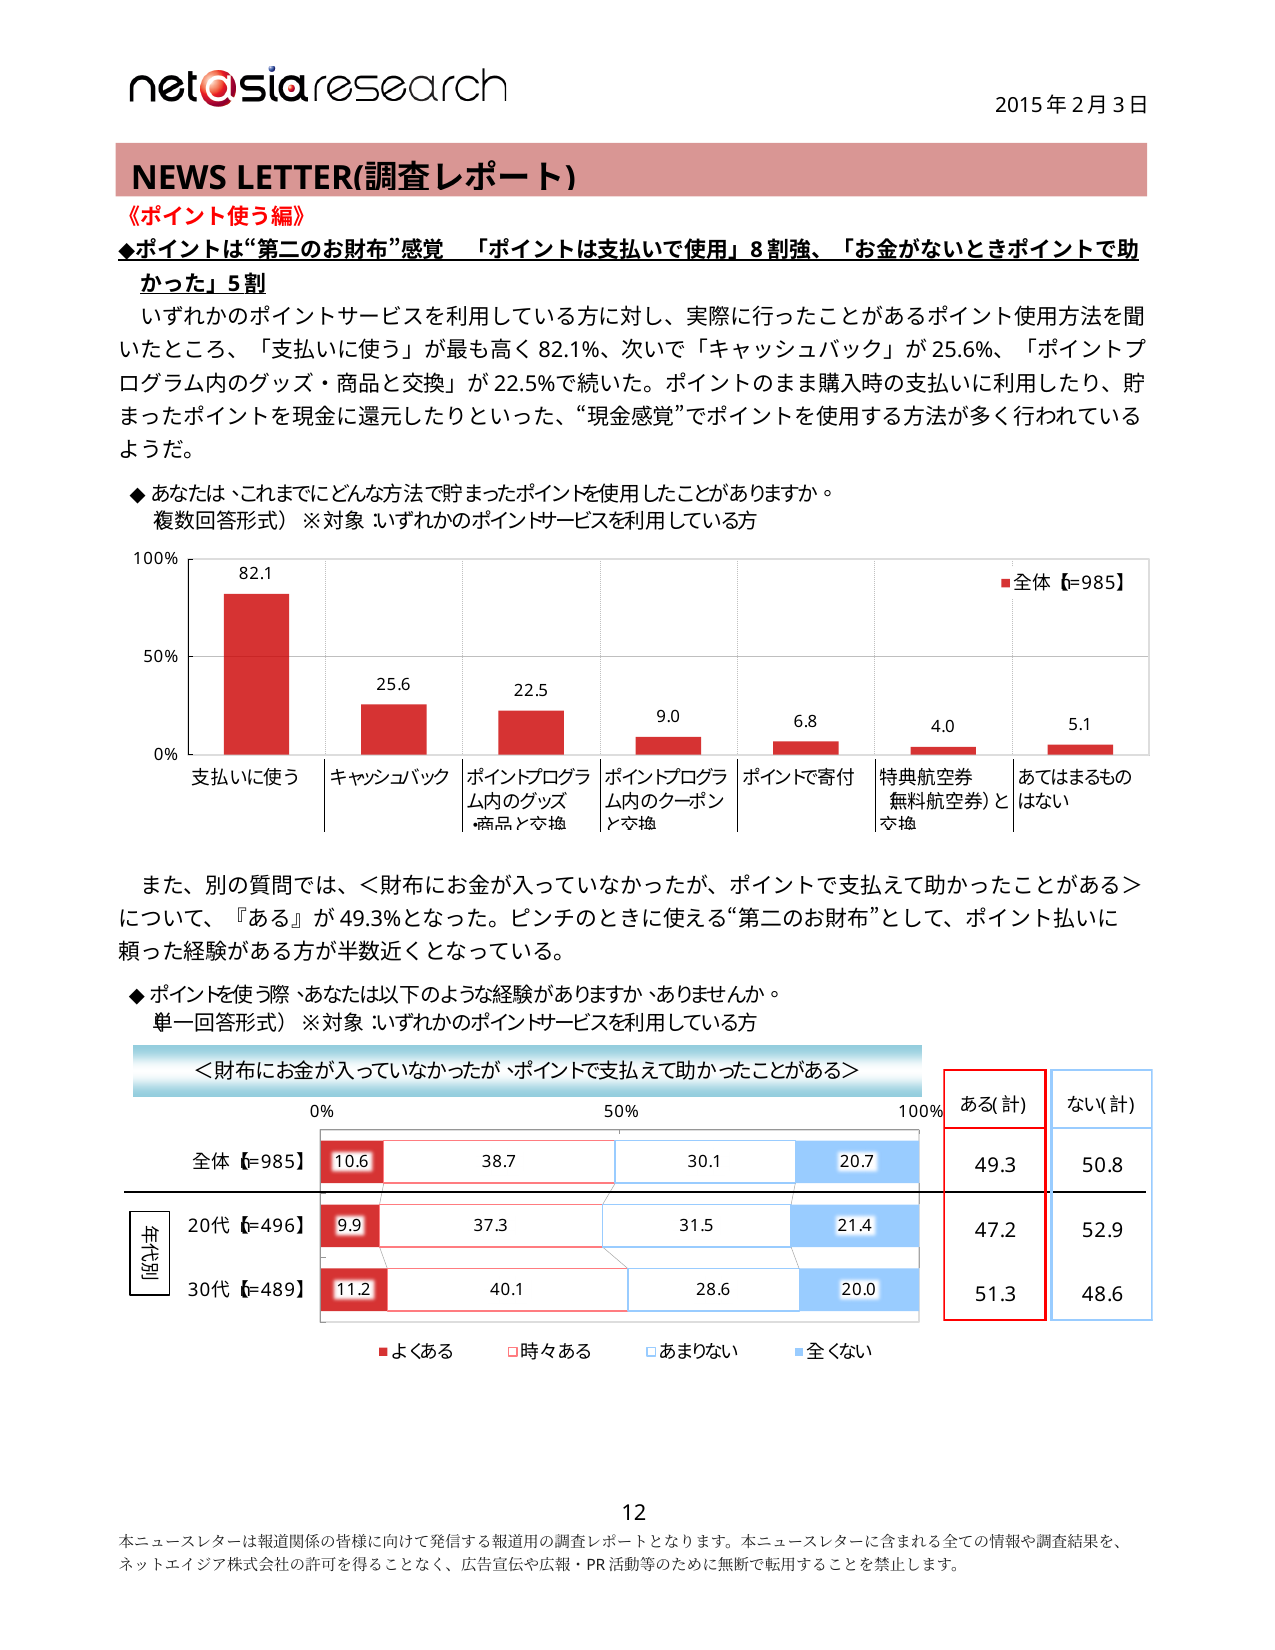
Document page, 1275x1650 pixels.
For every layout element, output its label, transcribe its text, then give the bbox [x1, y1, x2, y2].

text 《ポイント使う編》 [118, 197, 1157, 231]
text ◆ポイントは“第二のお財布”感覚 「ポイントは支払いで使用」8割強、「お金がないときポイントで助かった」5割 [118, 231, 1157, 297]
picture [129, 66, 507, 107]
text また、別の質問では、＜財布にお金が入っていなかったが、ポイントで支払えて助かったことがある＞について、『ある』が49.3%となった。ピンチのときに使える“第二のお財布”として、ポイント払いに頼った経験がある方が半数近くとなっている。 [118, 866, 1157, 966]
text いずれかのポイントサービスを利用している方に対し、実際に行ったことがあるポイント使用方法を聞いたところ、「支払いに使う」が最も高く82.1%、次いで「キャッシュバック」が25.6%、「ポイントプログラム内のグッズ・商品と交換」が22.5%で続いた。ポイントのまま購入時の支払いに利用したり、貯まったポイントを現金に還元したりといった、“現金感覚”でポイントを使用する方法が多く行われているようだ。 [118, 297, 1157, 464]
